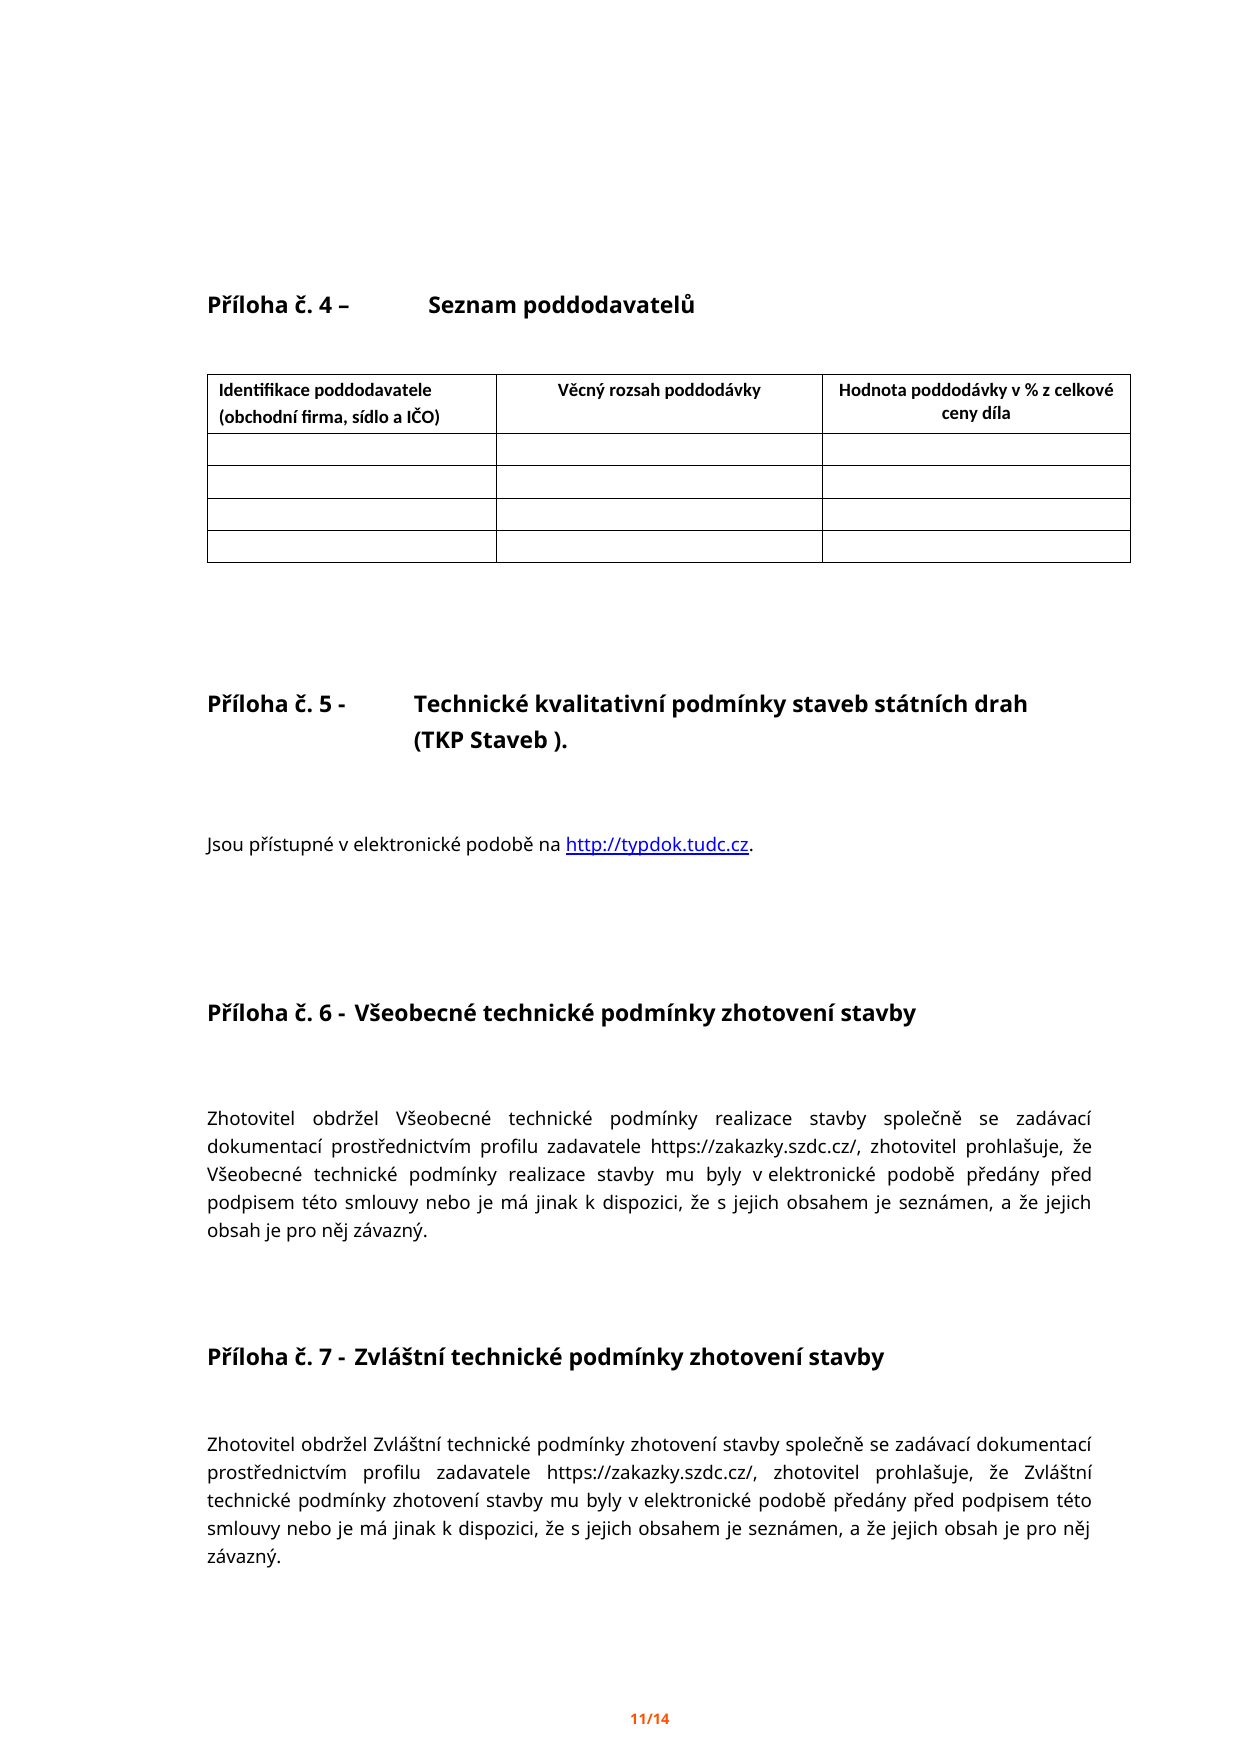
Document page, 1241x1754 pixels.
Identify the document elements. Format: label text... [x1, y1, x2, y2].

text Zhotovitel obdržel Zvláštní technické podmínky zhotovení stavby společně se zadávací dokumentací prostřednictvím profilu zadavatele https://zakazky.szdc.cz/, zhotovitel prohlašuje, že Zvláštní technické podmínky zhotovení stavby mu byly v elektronické podobě předány před podpisem této smlouvy nebo je má jinak k dispozici, že s jejich obsahem je seznámen, a že jejich obsah je pro něj závazný. [207, 1431, 1092, 1569]
table_cell [497, 466, 822, 497]
table_header Identifikace poddodavatele (obchodní firma, sídlo a IČO) [208, 375, 496, 433]
text Příloha č. 5 - Technické kvalitativní podmínky staveb státních drah (TKP Staveb ). [207, 688, 1095, 755]
text Příloha č. 4 – Seznam poddodavatelů [207, 290, 1092, 319]
table_header Věcný rozsah poddodávky [497, 375, 822, 433]
text Příloha č. 7 - Zvláštní technické podmínky zhotovení stavby [207, 1341, 1095, 1372]
table_cell [497, 531, 822, 562]
table_cell [823, 434, 1130, 465]
text Příloha č. 6 - Všeobecné technické podmínky zhotovení stavby [207, 997, 1095, 1028]
table_cell [208, 434, 496, 465]
table_cell [823, 499, 1130, 530]
table_header Hodnota poddodávky v % z celkové ceny díla [823, 375, 1130, 433]
table_cell [208, 466, 496, 497]
table_cell [208, 499, 496, 530]
table_cell [497, 434, 822, 465]
table_cell [823, 531, 1130, 562]
text Zhotovitel obdržel Všeobecné technické podmínky realizace stavby společně se zadávací dokumentací prostřednictvím profilu zadavatele https://zakazky.szdc.cz/, zhotovitel prohlašuje, že Všeobecné technické podmínky realizace stavby mu byly v elektronické podobě předány před podpisem této smlouvy nebo je má jinak k dispozici, že s jejich obsahem je seznámen, a že jejich obsah je pro něj závazný. [207, 1105, 1092, 1243]
text Jsou přístupné v elektronické podobě na http://typdok.tudc.cz. [207, 832, 1092, 857]
table_cell [208, 531, 496, 562]
table_cell [823, 466, 1130, 497]
table_cell [497, 499, 822, 530]
